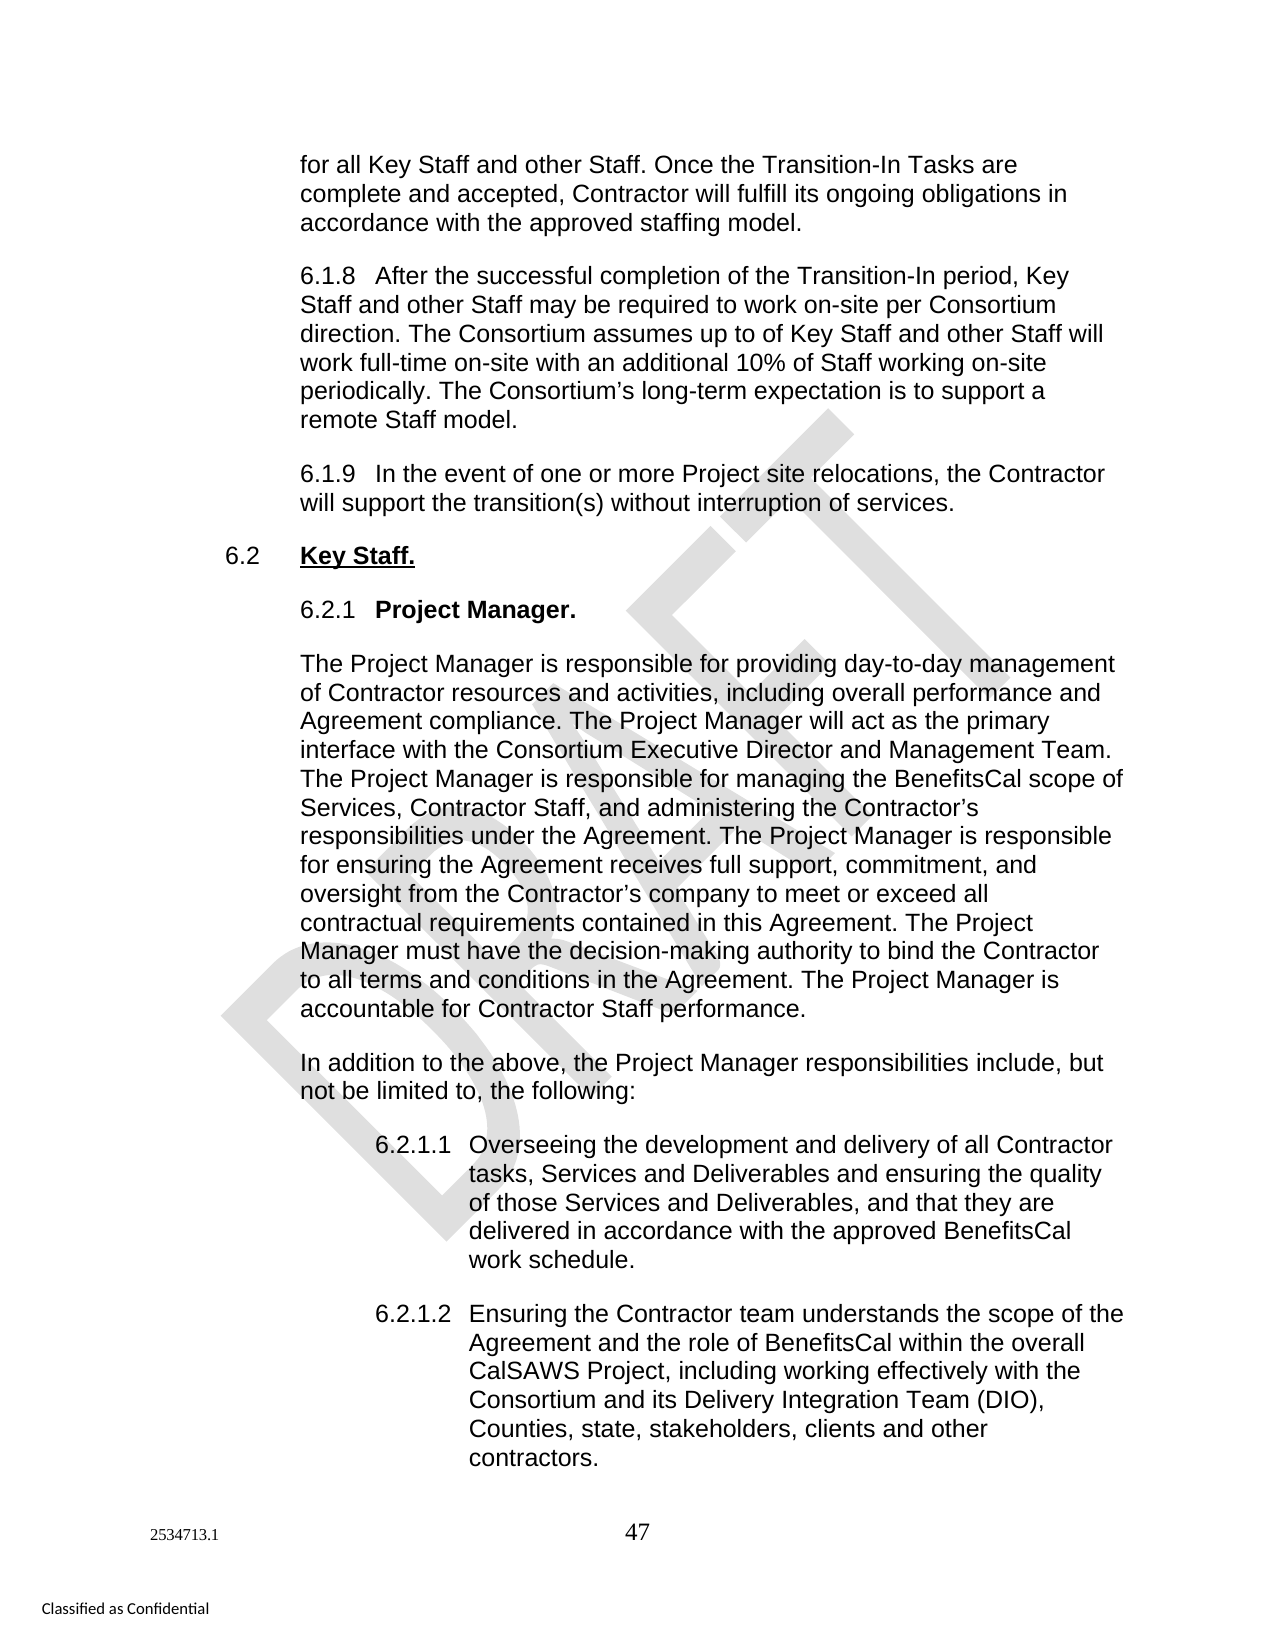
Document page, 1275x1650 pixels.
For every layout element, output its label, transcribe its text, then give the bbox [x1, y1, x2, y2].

text In the event of one or more Project site relocations, the Contractor will support the transition(s) without interruption of services. [300, 459, 1125, 516]
text Ensuring the Contractor team understands the scope of the Agreement and the role of BenefitsCal within the overall CalSAWS Project, including working effectively with the Consortium and its Delivery Integration Team (DIO), Counties, state, stakeholders, clients and other contractors. [375, 1299, 1125, 1471]
text The Project Manager is responsible for providing day-to-day management of Contractor resources and activities, including overall performance and Agreement compliance. The Project Manager will act as the primary interface with the Consortium Executive Director and Management Team. The Project Manager is responsible for managing the BenefitsCal scope of Services, Contractor Staff, and administering the Contractor’s responsibilities under the Agreement. The Project Manager is responsible for ensuring the Agreement receives full support, commitment, and oversight from the Contractor’s company to meet or exceed all contractual requirements contained in this Agreement. The Project Manager must have the decision-making authority to bind the Contractor to all terms and conditions in the Agreement. The Project Manager is accountable for Contractor Staff performance. [300, 649, 1125, 1022]
text Project Manager. [300, 595, 1125, 624]
text In addition to the above, the Project Manager responsibilities include, but not be limited to, the following: [300, 1047, 1125, 1105]
text After the successful completion of the Transition-In period, Key Staff and other Staff may be required to work on-site per Consortium direction. The Consortium assumes up to of Key Staff and other Staff will work full-time on-site with an additional 10% of Staff working on-site periodically. The Consortium’s long-term expectation is to support a remote Staff model. [300, 261, 1125, 434]
text Key Staff. [225, 541, 1125, 570]
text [300, 150, 1125, 236]
text Overseeing the development and delivery of all Contractor tasks, Services and Deliverables and ensuring the quality of those Services and Deliverables, and that they are delivered in accordance with the approved BenefitsCal work schedule. [375, 1130, 1125, 1274]
